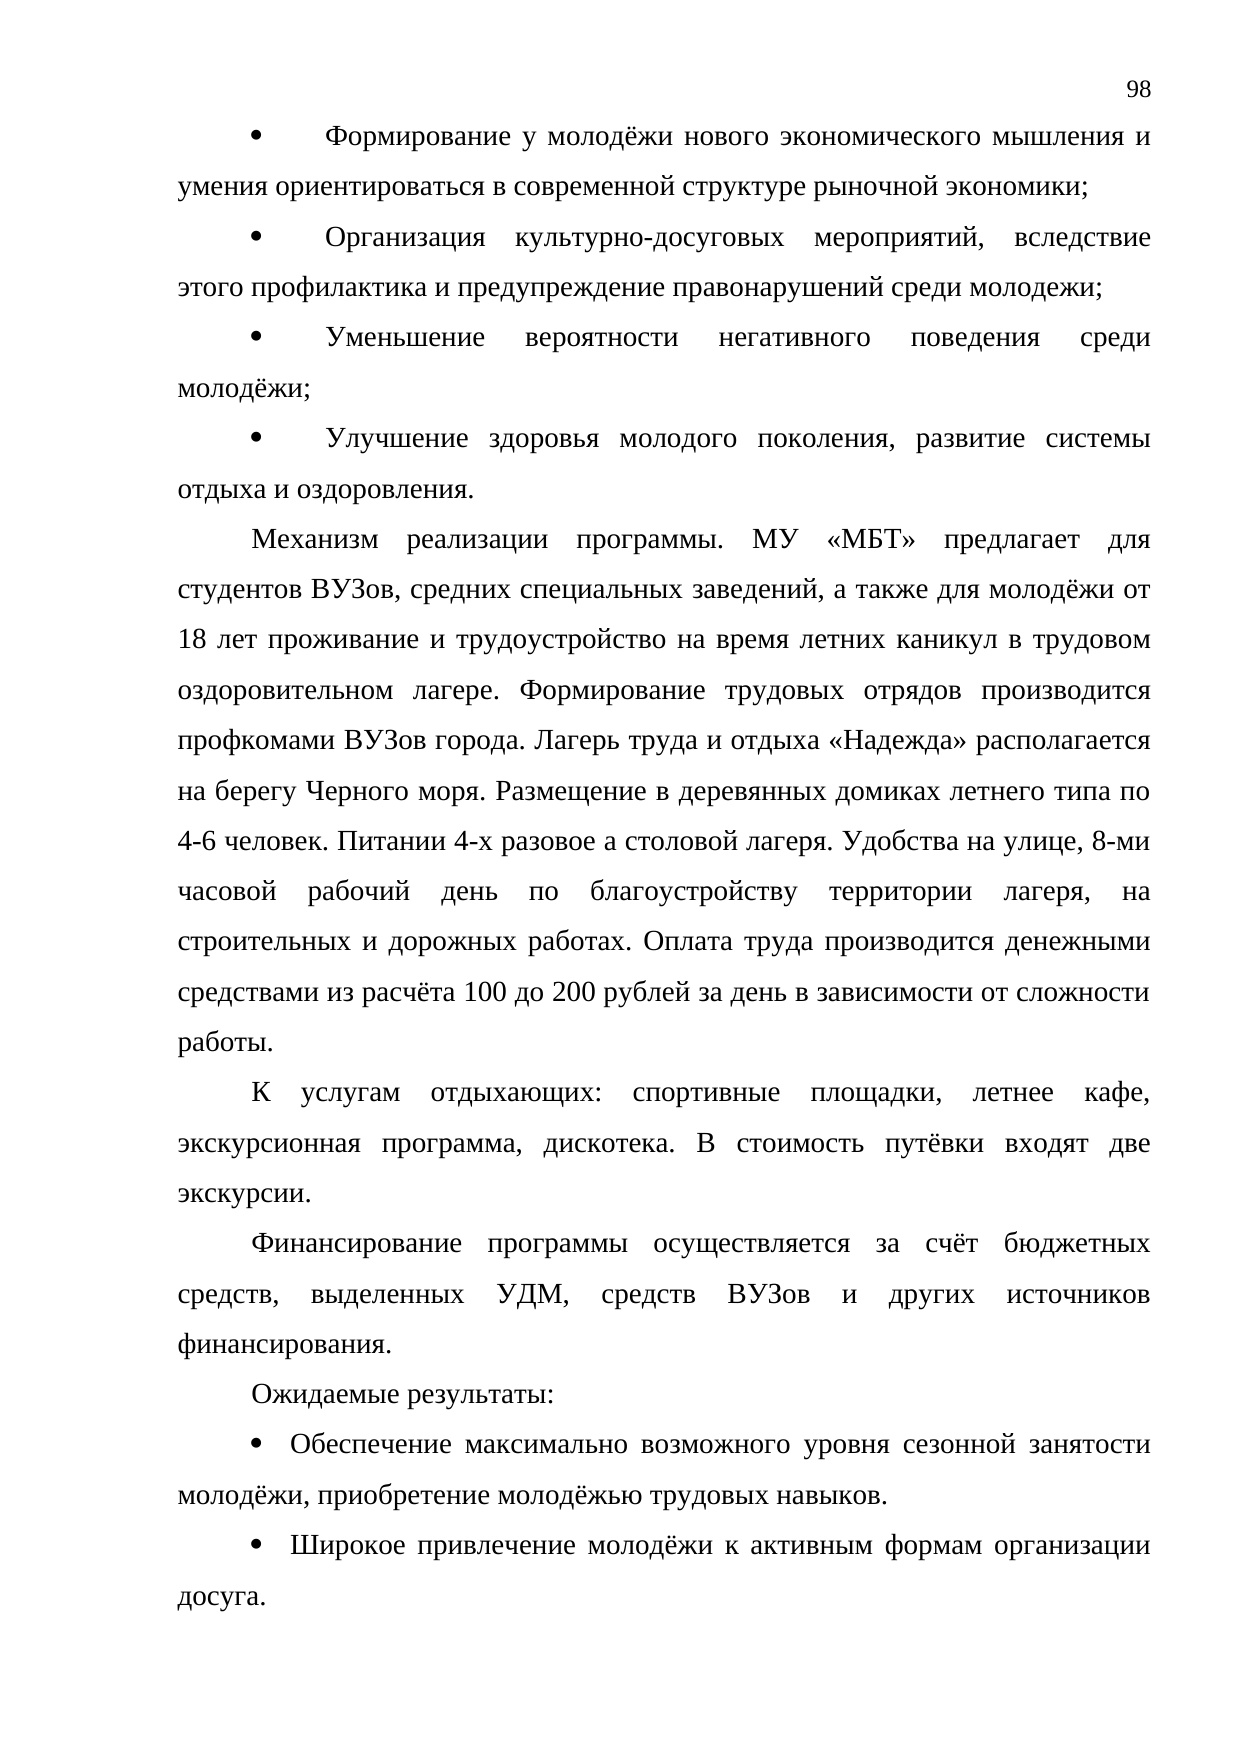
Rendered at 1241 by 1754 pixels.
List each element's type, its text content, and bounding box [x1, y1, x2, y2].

list Улучшение здоровья молодого поколения, развитие системы отдыха и оздоровления. [177, 420, 1152, 504]
list Формирование у молодёжи нового экономического мышления и умения ориентироваться в современной структуре рыночной экономики; [177, 118, 1152, 202]
text Механизм реализации программы. МУ «МБТ» предлагает для студентов ВУЗов, средних специальных заведений, а также для молодёжи от 18 лет проживание и трудоустройство на время летних каникул в трудовом оздоровительном лагере. Формирование трудовых отрядов производится профкомами ВУЗов города. Лагерь труда и отдыха «Надежда» располагается на берегу Черного моря. Размещение в деревянных домиках летнего типа по 4-6 человек. Питании 4-х разовое а столовой лагеря. Удобства на улице, 8-ми часовой рабочий день по благоустройству территории лагеря, на строительных и дорожных работах. Оплата труда производится денежными средствами из расчёта 100 до 200 рублей за день в зависимости от сложности работы. [177, 521, 1152, 1058]
text К услугам отдыхающих: спортивные площадки, летнее кафе, экскурсионная программа, дискотека. В стоимость путёвки входят две экскурсии. [177, 1074, 1152, 1209]
list Организация культурно-досуговых мероприятий, вследствие этого профилактика и предупреждение правонарушений среди молодежи; [177, 219, 1152, 303]
text Ожидаемые результаты: [177, 1376, 1152, 1410]
list Уменьшение вероятности негативного поведения среди молодёжи; [177, 319, 1152, 403]
list Широкое привлечение молодёжи к активным формам организации досуга. [177, 1527, 1152, 1611]
text Финансирование программы осуществляется за счёт бюджетных средств, выделенных УДМ, средств ВУЗов и других источников финансирования. [177, 1225, 1152, 1359]
list Обеспечение максимально возможного уровня сезонной занятости молодёжи, приобретение молодёжью трудовых навыков. [177, 1427, 1152, 1511]
